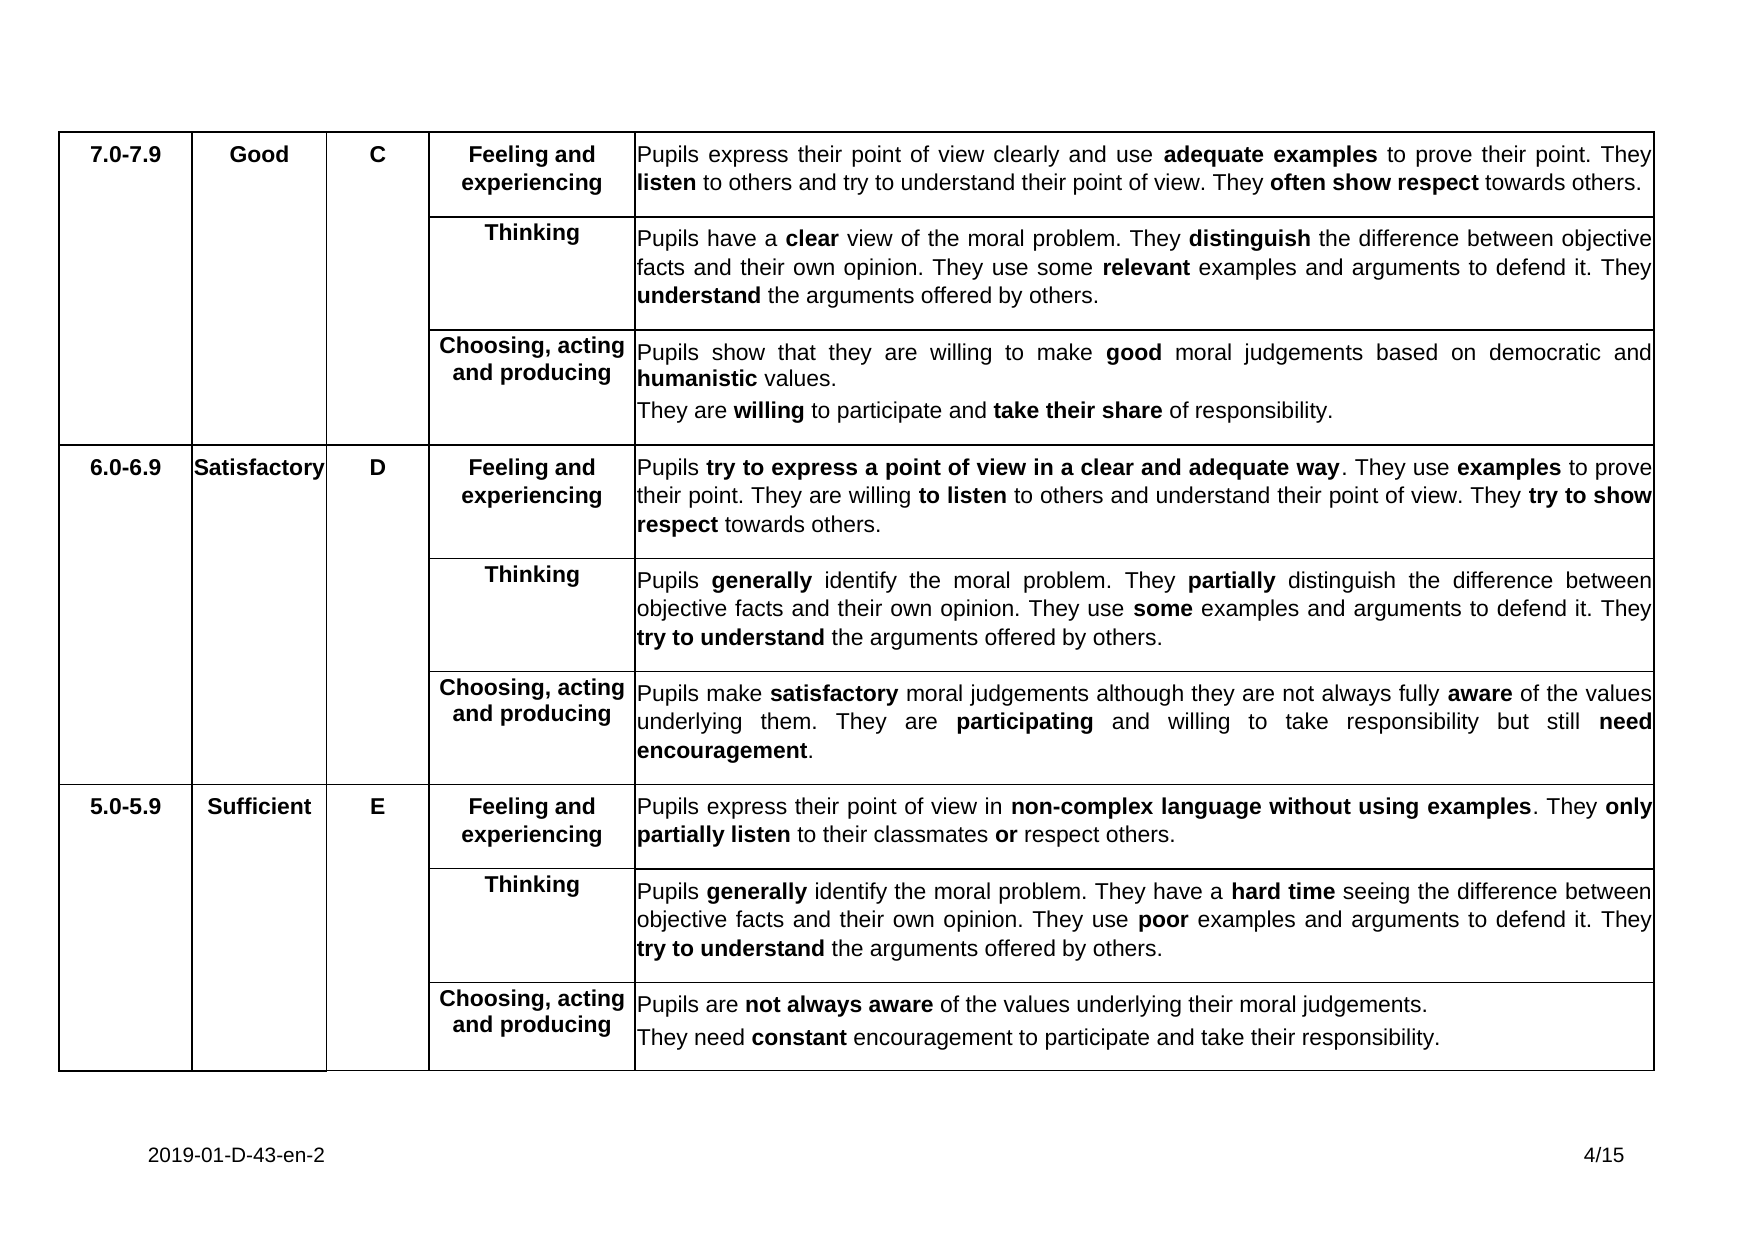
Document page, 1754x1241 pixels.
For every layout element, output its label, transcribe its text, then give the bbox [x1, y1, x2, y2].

table_cell Feeling and experiencing [430, 785, 634, 868]
table_cell 6.0-6.9 [60, 446, 191, 784]
table_cell Pupils generally identify the moral problem. They partially distinguish the difference between objective facts and their own opinion. They use some examples and arguments to defend it. They try to understand the arguments offered by others. [636, 559, 1653, 671]
table_cell Pupils express their point of view in non-complex language without using examples. They only partially listen to their classmates or respect others. [636, 785, 1653, 868]
table_cell Pupils try to express a point of view in a clear and adequate way. They use examples to prove their point. They are willing to listen to others and understand their point of view. They try to show respect towards others. [636, 446, 1653, 557]
table_cell Feeling and experiencing [430, 446, 634, 557]
table_cell Satisfactory [193, 446, 326, 784]
table_header Pupils express their point of view clearly and use adequate examples to prove their point. They listen to others and try to understand their point of view. They often show respect towards others. [636, 133, 1653, 216]
table_cell Choosing, acting and producing [430, 331, 634, 444]
table_header C [327, 133, 428, 444]
table_header Good [193, 133, 326, 444]
table_cell Pupils make satisfactory moral judgements although they are not always fully aware of the values underlying them. They are participating and willing to take responsibility but still need encouragement. [636, 672, 1653, 784]
table_cell Pupils have a clear view of the moral problem. They distinguish the difference between objective facts and their own opinion. They use some relevant examples and arguments to defend it. They understand the arguments offered by others. [636, 218, 1653, 329]
table_header 7.0-7.9 [60, 133, 191, 444]
table_cell Thinking [430, 869, 634, 981]
table_cell Thinking [430, 559, 634, 671]
table_cell Sufficient [193, 785, 326, 1070]
table_cell Pupils are not always aware of the values underlying their moral judgements. They need constant encouragement to participate and take their responsibility. [636, 983, 1653, 1070]
table_cell Choosing, acting and producing [430, 672, 634, 784]
table_cell 5.0-5.9 [60, 785, 191, 1070]
table_cell Pupils generally identify the moral problem. They have a hard time seeing the difference between objective facts and their own opinion. They use poor examples and arguments to defend it. They try to understand the arguments offered by others. [636, 870, 1653, 981]
table_cell Pupils show that they are willing to make good moral judgements based on democratic and humanistic values. They are willing to participate and take their share of responsibility. [636, 331, 1653, 444]
table_cell Thinking [430, 218, 634, 329]
table_cell Choosing, acting and producing [430, 983, 634, 1070]
table_cell E [327, 785, 428, 1070]
table_cell D [327, 446, 428, 784]
table_header Feeling and experiencing [430, 133, 634, 216]
